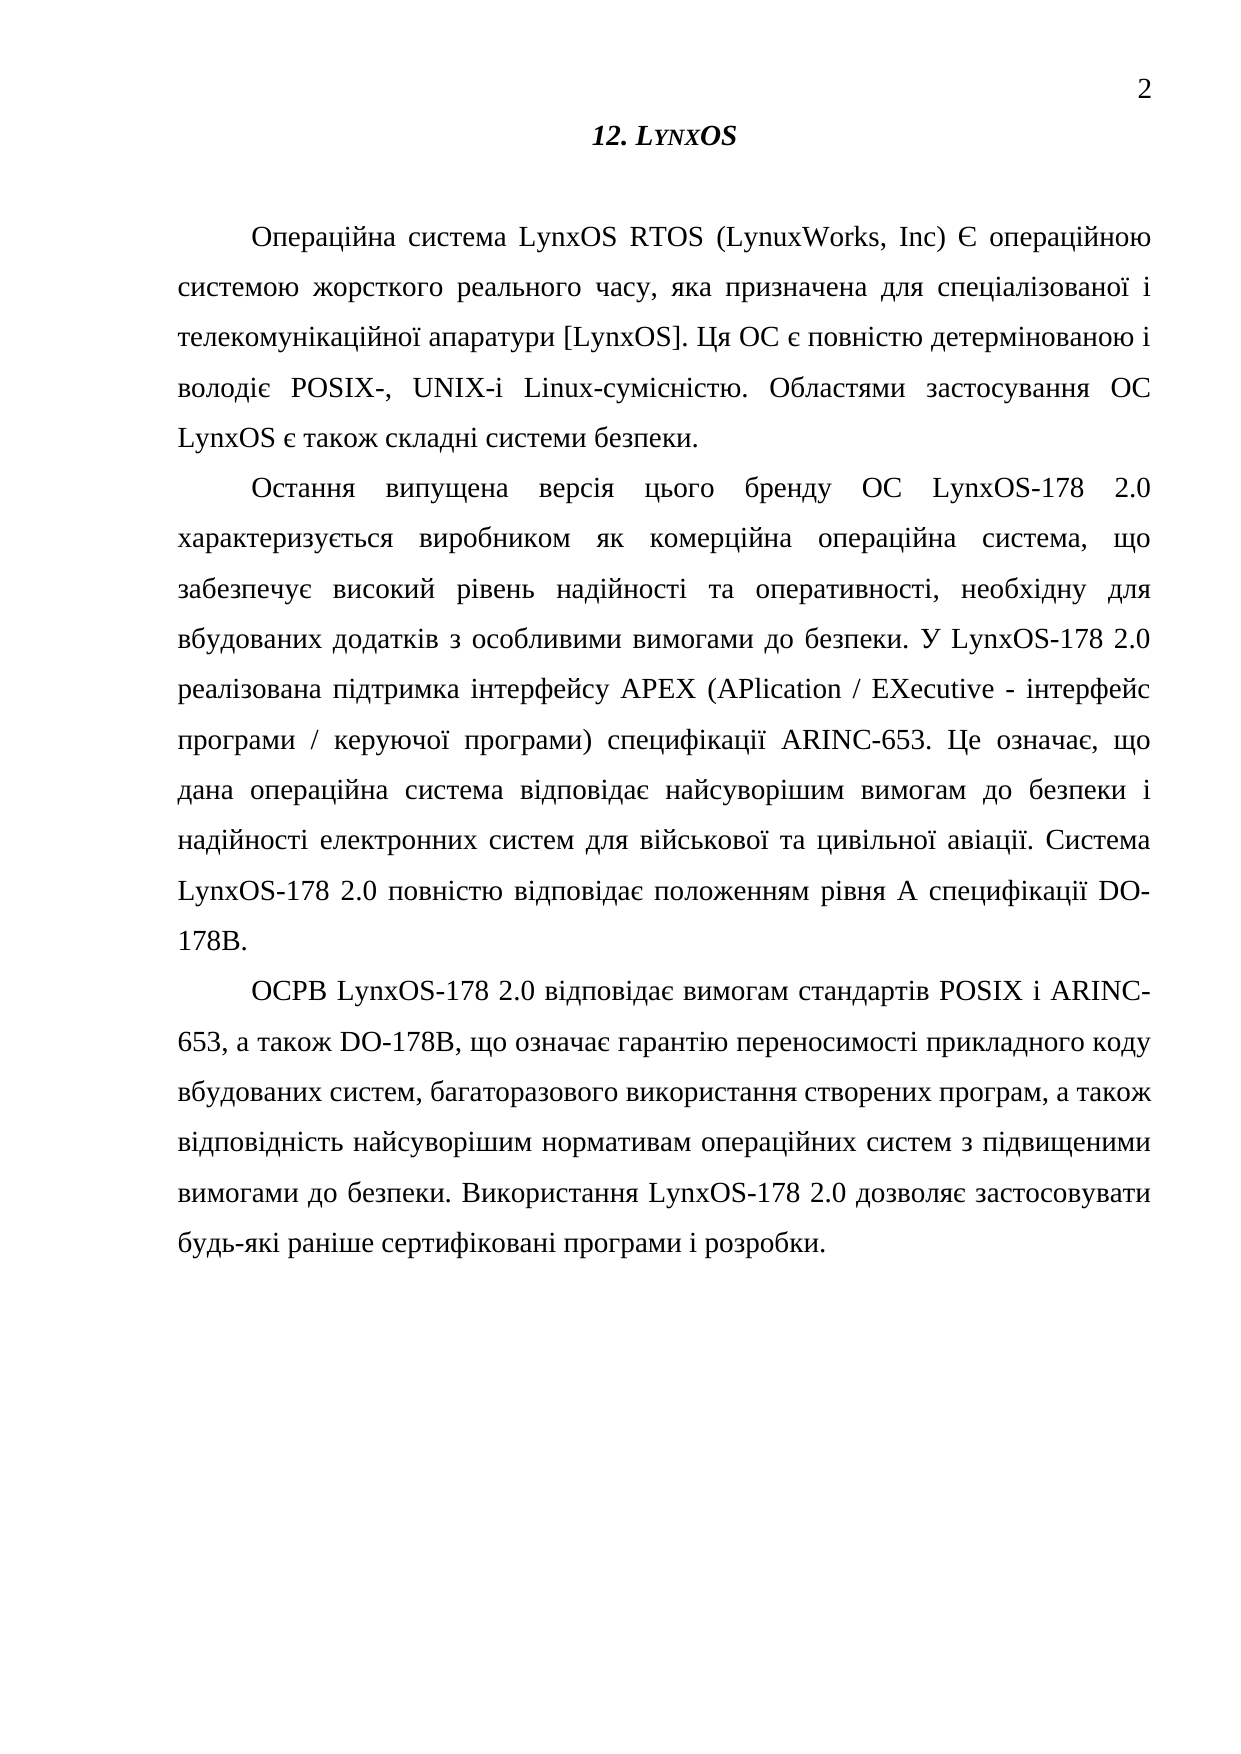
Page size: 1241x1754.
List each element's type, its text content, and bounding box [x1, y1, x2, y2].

text ОСРВ LynxOS-178 2.0 відповідає вимогам стандартів POSIX і ARINC-653, а також DO-178B, що означає гарантію переносимості прикладного коду вбудованих систем, багаторазового використання створених програм, а також відповідність найсуворішим нормативам операційних систем з підвищеними вимогами до безпеки. Використання LynxOS-178 2.0 дозволяє застосовувати будь-які раніше сертифіковані програми і розробки. [177, 973, 1152, 1258]
text Остання випущена версія цього бренду ОС LynxOS-178 2.0 характеризується виробником як комерційна операційна система, що забезпечує високий рівень надійності та оперативності, необхідну для вбудованих додатків з особливими вимогами до безпеки. У LynxOS-178 2.0 реалізована підтримка інтерфейсу APEX (APlication / EXecutive - інтерфейс програми / керуючої програми) специфікації ARINC-653. Це означає, що дана операційна система відповідає найсуворішим вимогам до безпеки і надійності електронних систем для військової та цивільної авіації. Система LynxOS-178 2.0 повністю відповідає положенням рівня А специфікації DO-178B. [177, 470, 1152, 957]
text Операційна система LynxOS RTOS (LynuxWorks, Inc) Є операційною системою жорсткого реального часу, яка призначена для спеціалізованої і телекомунікаційної апаратури [LynxOS]. Ця ОС є повністю детермінованою і володіє POSIX-, UNIX-і Linux-сумісністю. Областями застосування ОС LynxOS є також складні системи безпеки. [177, 219, 1152, 453]
subtitle 12. LynxOS [177, 118, 1152, 152]
